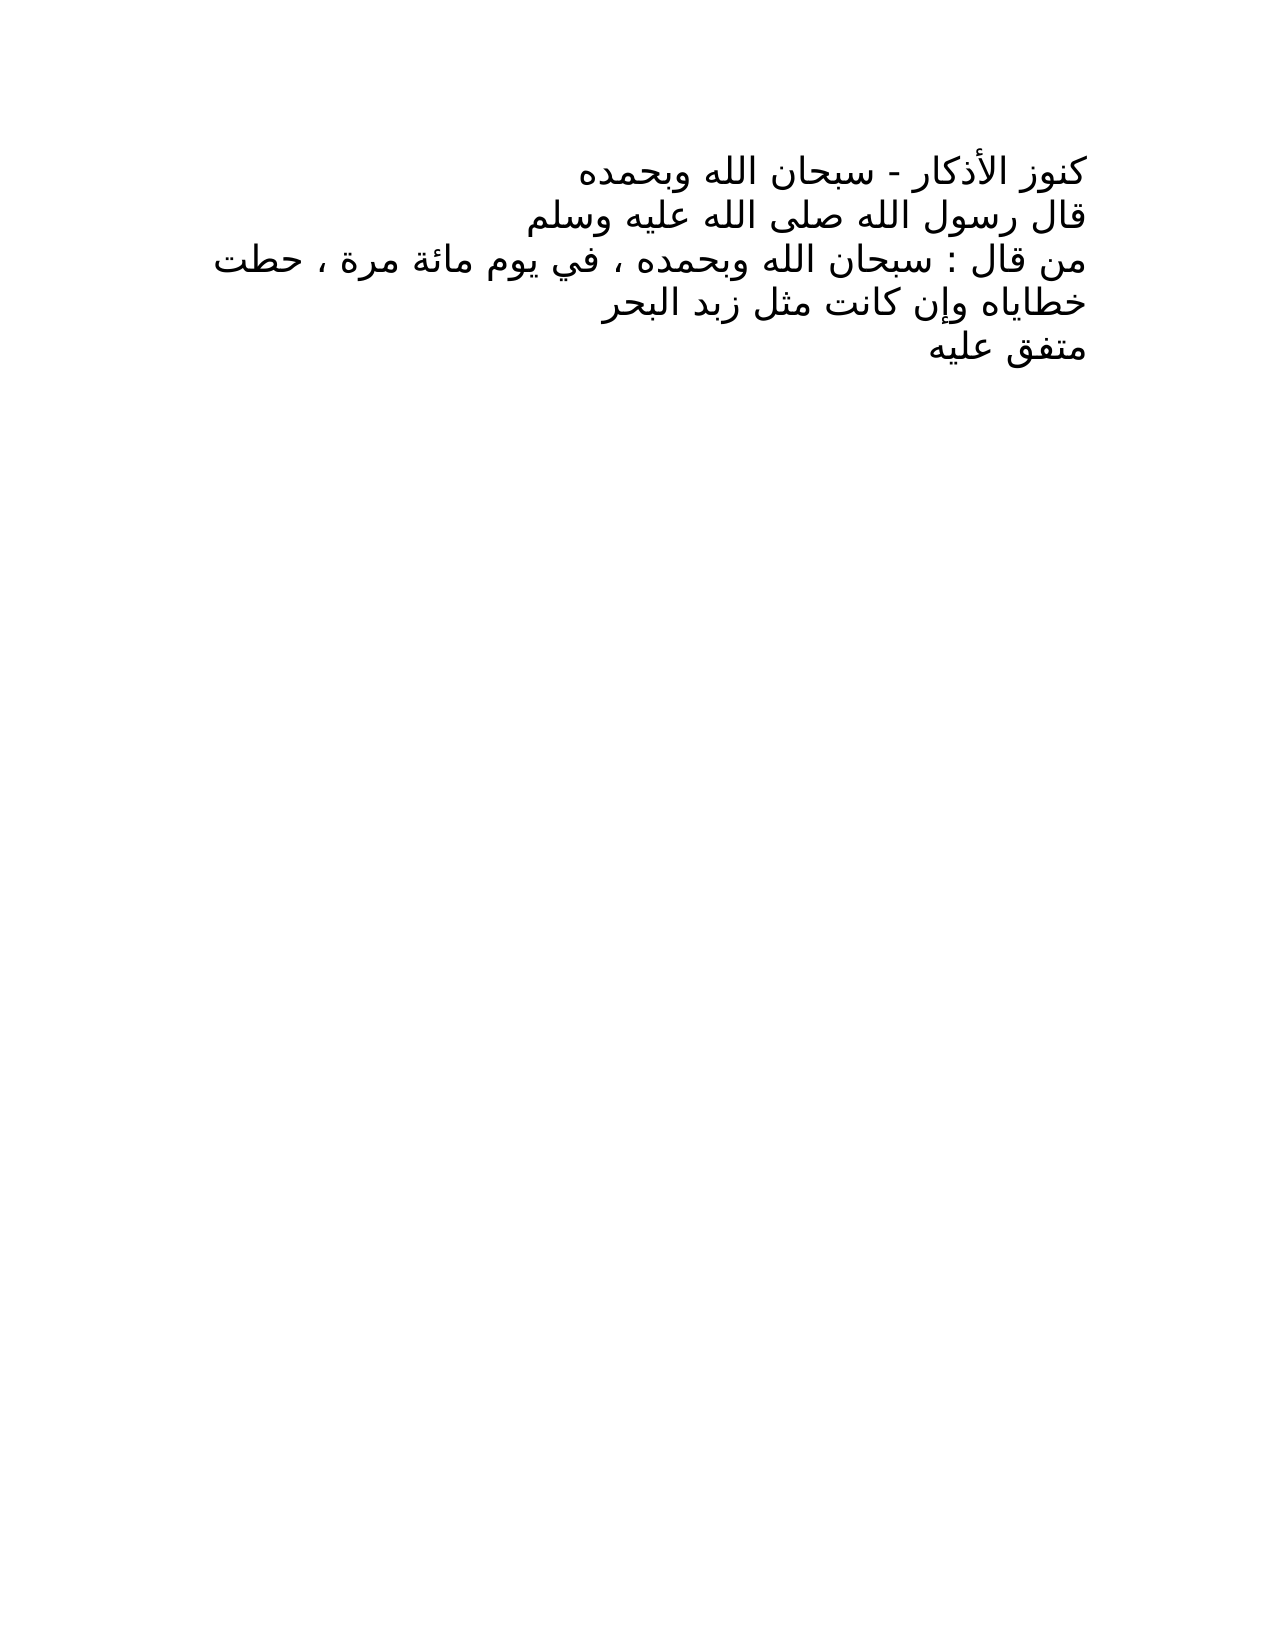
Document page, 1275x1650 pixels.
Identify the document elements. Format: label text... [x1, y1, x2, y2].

text متفق عليه [187, 324, 1087, 368]
text كنوز الأذكار - سبحان الله وبحمده [187, 150, 1087, 194]
text قال رسول الله صلى الله عليه وسلم [187, 194, 1087, 237]
text من قال : سبحان الله وبحمده ، في يوم مائة مرة ، حطت خطاياه وإن كانت مثل زبد البحر [187, 237, 1087, 324]
